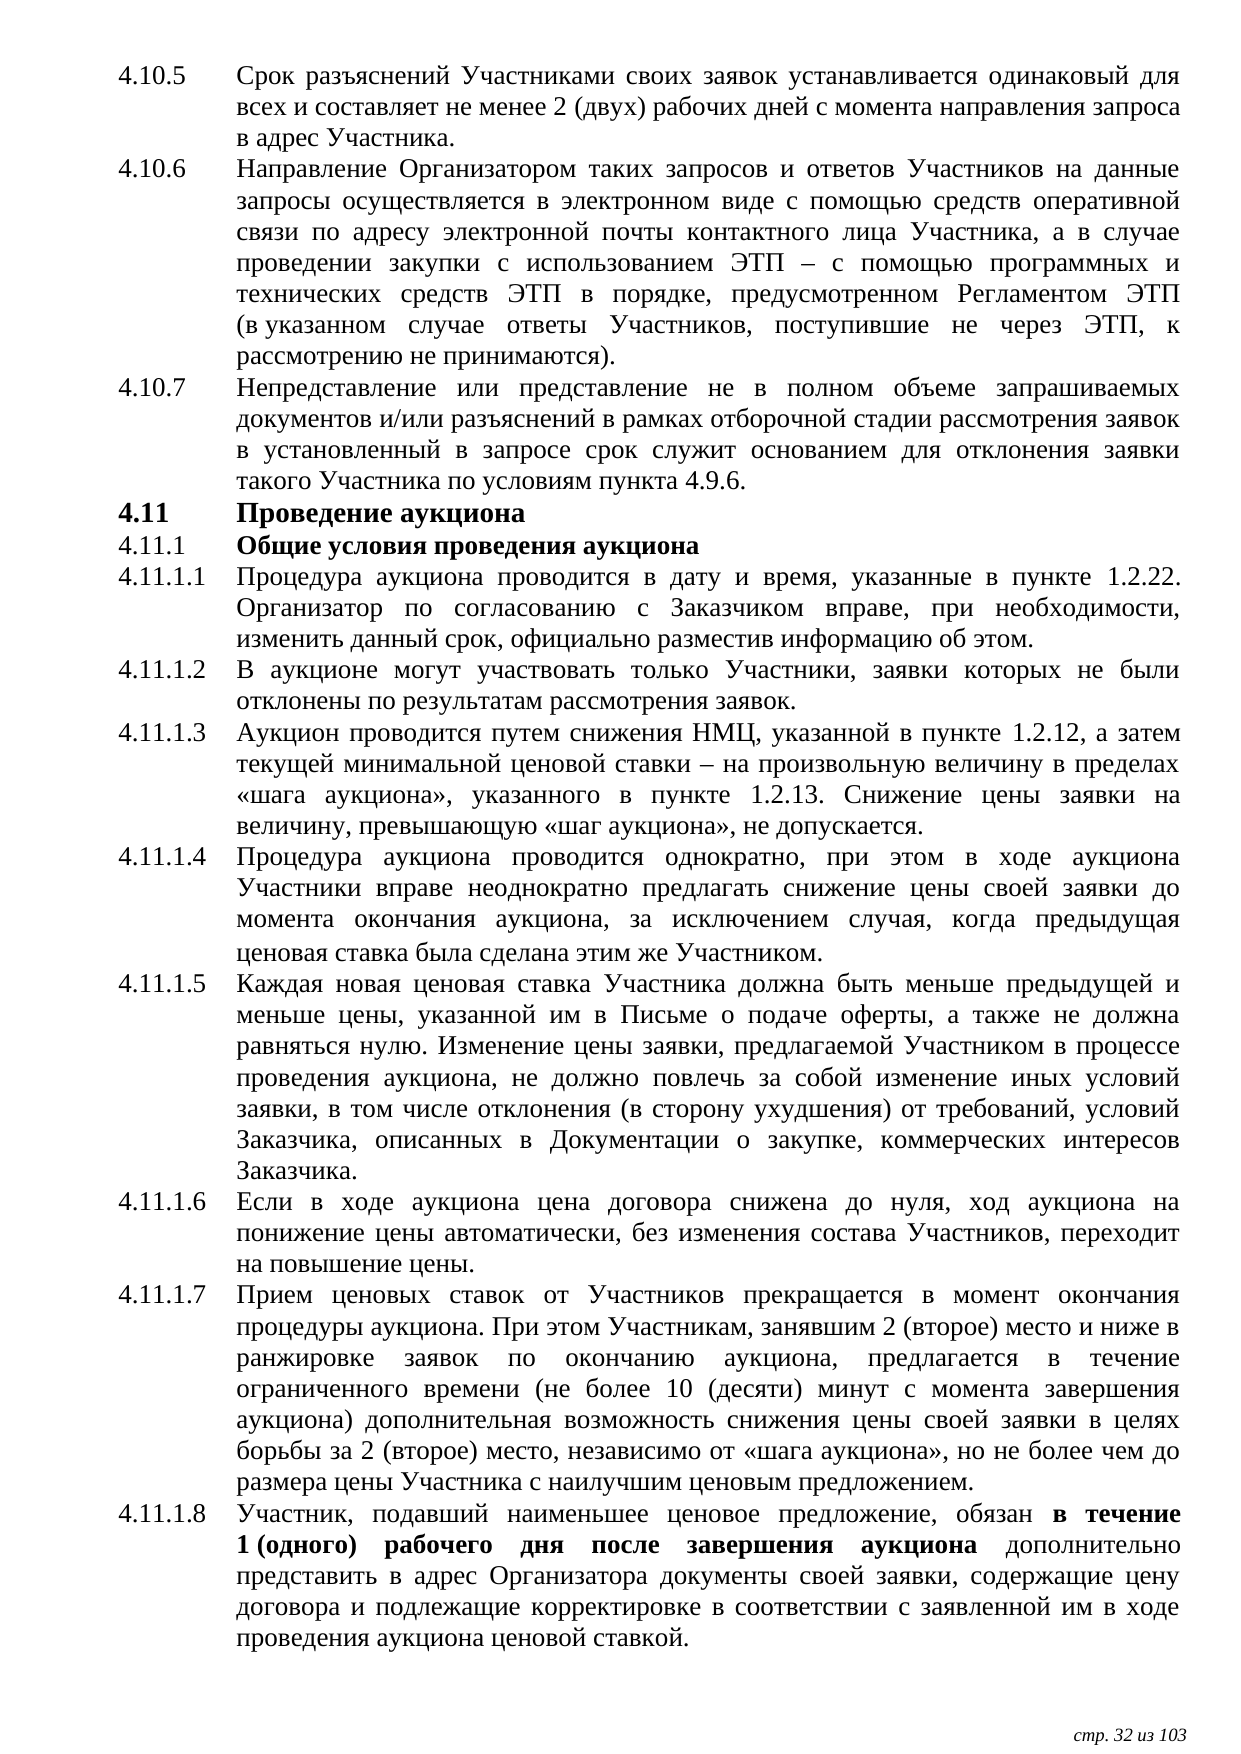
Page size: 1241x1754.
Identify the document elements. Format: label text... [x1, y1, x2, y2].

text Общие условия проведения аукциона [118, 529, 1181, 560]
text Участник, подавший наименьшее ценовое предложение, обязан в течение 1 (одного) рабочего дня после завершения аукциона дополнительно представить в адрес Организатора документы своей заявки, содержащие цену договора и подлежащие корректировке в соответствии с заявленной им в ходе проведения аукциона ценовой ставкой. [118, 1497, 1181, 1652]
text Каждая новая ценовая ставка Участника должна быть меньше предыдущей и меньше цены, указанной им в Письме о подаче оферты, а также не должна равняться нулю. Изменение цены заявки, предлагаемой Участником в процессе проведения аукциона, не должно повлечь за собой изменение иных условий заявки, в том числе отклонения (в сторону ухудшения) от требований, условий Заказчика, описанных в Документации о закупке, коммерческих интересов Заказчика. [118, 967, 1181, 1185]
text Процедура аукциона проводится в дату и время, указанные в пункте 1.2.22. Организатор по согласованию с Заказчиком вправе, при необходимости, изменить данный срок, официально разместив информацию об этом. [118, 560, 1181, 653]
text Если в ходе аукциона цена договора снижена до нуля, ход аукциона на понижение цены автоматически, без изменения состава Участников, переходит на повышение цены. [118, 1185, 1181, 1279]
text Аукцион проводится путем снижения НМЦ, указанной в пункте 1.2.12, а затем текущей минимальной ценовой ставки – на произвольную величину в пределах «шага аукциона», указанного в пункте 1.2.13. Снижение цены заявки на величину, превышающую «шаг аукциона», не допускается. [118, 716, 1181, 840]
text Срок разъяснений Участниками своих заявок устанавливается одинаковый для всех и составляет не менее 2 (двух) рабочих дней с момента направления запроса в адрес Участника. [118, 59, 1181, 153]
text Непредставление или представление не в полном объеме запрашиваемых документов и/или разъяснений в рамках отборочной стадии рассмотрения заявок в установленный в запросе срок служит основанием для отклонения заявки такого Участника по условиям пункта 4.9.6. [118, 371, 1181, 495]
text Прием ценовых ставок от Участников прекращается в момент окончания процедуры аукциона. При этом Участникам, занявшим 2 (второе) место и ниже в ранжировке заявок по окончанию аукциона, предлагается в течение ограниченного времени (не более 10 (десяти) минут с момента завершения аукциона) дополнительная возможность снижения цены своей заявки в целях борьбы за 2 (второе) место, независимо от «шага аукциона», но не более чем до размера цены Участника с наилучшим ценовым предложением. [118, 1279, 1181, 1497]
text Процедура аукциона проводится однократно, при этом в ходе аукциона Участники вправе неоднократно предлагать снижение цены своей заявки до момента окончания аукциона, за исключением случая, когда предыдущая ценовая ставка была сделана этим же Участником. [118, 840, 1181, 967]
text Направление Организатором таких запросов и ответов Участников на данные запросы осуществляется в электронном виде с помощью средств оперативной связи по адресу электронной почты контактного лица Участника, а в случае проведении закупки с использованием ЭТП – с помощью программных и технических средств ЭТП в порядке, предусмотренном Регламентом ЭТП (в указанном случае ответы Участников, поступившие не через ЭТП, к рассмотрению не принимаются). [118, 153, 1181, 371]
subtitle Проведение аукциона [118, 495, 1181, 529]
text В аукционе могут участвовать только Участники, заявки которых не были отклонены по результатам рассмотрения заявок. [118, 653, 1181, 716]
